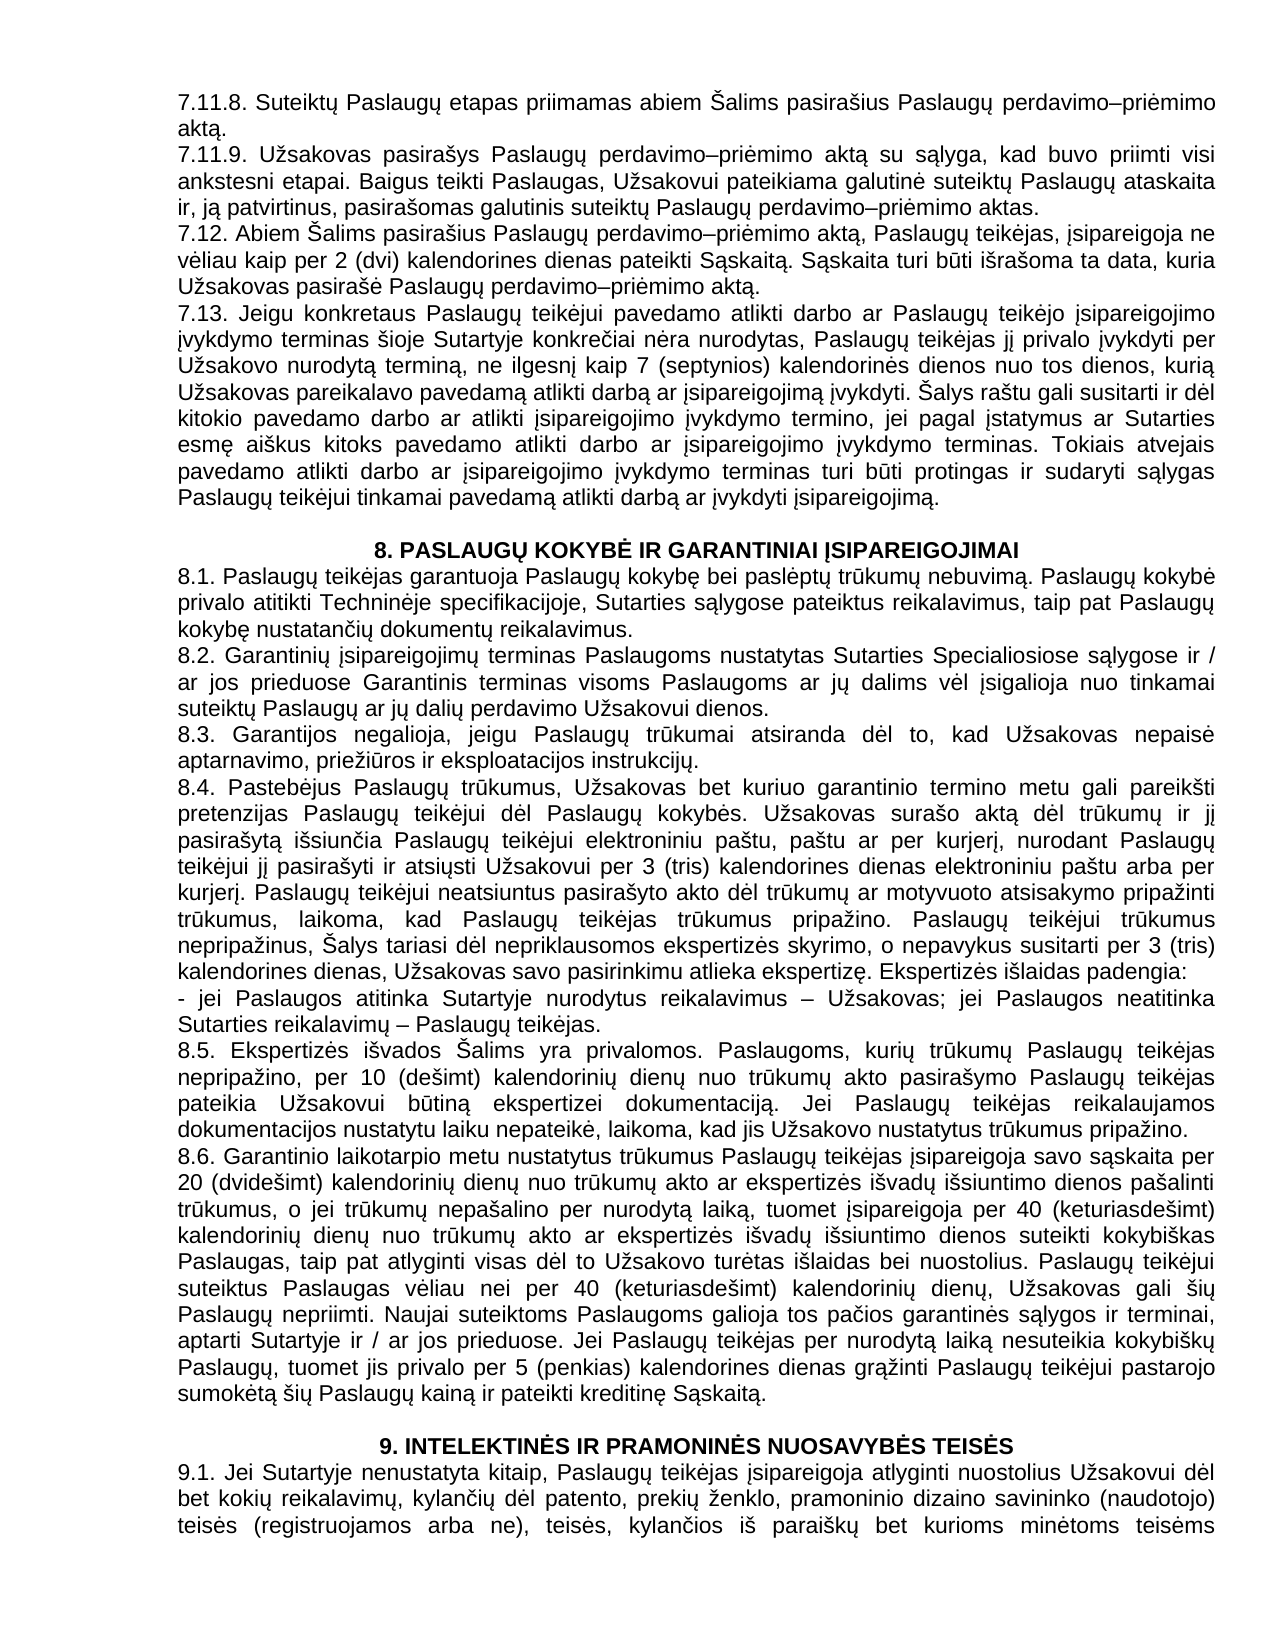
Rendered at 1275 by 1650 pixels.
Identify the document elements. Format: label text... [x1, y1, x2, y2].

text 8.5. Ekspertizės išvados Šalims yra privalomos. Paslaugoms, kurių trūkumų Paslaugų teikėjas nepripažino, per 10 (dešimt) kalendorinių dienų nuo trūkumų akto pasirašymo Paslaugų teikėjas pateikia Užsakovui būtiną ekspertizei dokumentaciją. Jei Paslaugų teikėjas reikalaujamos dokumentacijos nustatytu laiku nepateikė, laikoma, kad jis Užsakovo nustatytus trūkumus pripažino. [177, 1037, 1216, 1143]
text 8.1. Paslaugų teikėjas garantuoja Paslaugų kokybę bei paslėptų trūkumų nebuvimą. Paslaugų kokybė privalo atitikti Techninėje specifikacijoje, Sutarties sąlygose pateiktus reikalavimus, taip pat Paslaugų kokybę nustatančių dokumentų reikalavimus. [177, 563, 1216, 642]
text - jei Paslaugos atitinka Sutartyje nurodytus reikalavimus – Užsakovas; jei Paslaugos neatitinka Sutarties reikalavimų – Paslaugų teikėjas. [177, 985, 1216, 1037]
text 8. PASLAUGŲ KOKYBĖ IR GARANTINIAI ĮSIPAREIGOJIMAI [177, 537, 1216, 563]
text 7.11.9. Užsakovas pasirašys Paslaugų perdavimo–priėmimo aktą su sąlyga, kad buvo priimti visi ankstesni etapai. Baigus teikti Paslaugas, Užsakovui pateikiama galutinė suteiktų Paslaugų ataskaita ir, ją patvirtinus, pasirašomas galutinis suteiktų Paslaugų perdavimo–priėmimo aktas. [177, 141, 1216, 220]
text 8.6. Garantinio laikotarpio metu nustatytus trūkumus Paslaugų teikėjas įsipareigoja savo sąskaita per 20 (dvidešimt) kalendorinių dienų nuo trūkumų akto ar ekspertizės išvadų išsiuntimo dienos pašalinti trūkumus, o jei trūkumų nepašalino per nurodytą laiką, tuomet įsipareigoja per 40 (keturiasdešimt) kalendorinių dienų nuo trūkumų akto ar ekspertizės išvadų išsiuntimo dienos suteikti kokybiškas Paslaugas, taip pat atlyginti visas dėl to Užsakovo turėtas išlaidas bei nuostolius. Paslaugų teikėjui suteiktus Paslaugas vėliau nei per 40 (keturiasdešimt) kalendorinių dienų, Užsakovas gali šių Paslaugų nepriimti. Naujai suteiktoms Paslaugoms galioja tos pačios garantinės sąlygos ir terminai, aptarti Sutartyje ir / ar jos prieduose. Jei Paslaugų teikėjas per nurodytą laiką nesuteikia kokybiškų Paslaugų, tuomet jis privalo per 5 (penkias) kalendorines dienas grąžinti Paslaugų teikėjui pastarojo sumokėtą šių Paslaugų kainą ir pateikti kreditinę Sąskaitą. [177, 1143, 1216, 1406]
text 7.12. Abiem Šalims pasirašius Paslaugų perdavimo–priėmimo aktą, Paslaugų teikėjas, įsipareigoja ne vėliau kaip per 2 (dvi) kalendorines dienas pateikti Sąskaitą. Sąskaita turi būti išrašoma ta data, kuria Užsakovas pasirašė Paslaugų perdavimo–priėmimo aktą. [177, 220, 1216, 299]
text 8.3. Garantijos negalioja, jeigu Paslaugų trūkumai atsiranda dėl to, kad Užsakovas nepaisė aptarnavimo, priežiūros ir eksploatacijos instrukcijų. [177, 721, 1216, 774]
text 7.13. Jeigu konkretaus Paslaugų teikėjui pavedamo atlikti darbo ar Paslaugų teikėjo įsipareigojimo įvykdymo terminas šioje Sutartyje konkrečiai nėra nurodytas, Paslaugų teikėjas jį privalo įvykdyti per Užsakovo nurodytą terminą, ne ilgesnį kaip 7 (septynios) kalendorinės dienos nuo tos dienos, kurią Užsakovas pareikalavo pavedamą atlikti darbą ar įsipareigojimą įvykdyti. Šalys raštu gali susitarti ir dėl kitokio pavedamo darbo ar atlikti įsipareigojimo įvykdymo termino, jei pagal įstatymus ar Sutarties esmę aiškus kitoks pavedamo atlikti darbo ar įsipareigojimo įvykdymo terminas. Tokiais atvejais pavedamo atlikti darbo ar įsipareigojimo įvykdymo terminas turi būti protingas ir sudaryti sąlygas Paslaugų teikėjui tinkamai pavedamą atlikti darbą ar įvykdyti įsipareigojimą. [177, 299, 1216, 510]
text 9. INTELEKTINĖS IR PRAMONINĖS NUOSAVYBĖS TEISĖS [177, 1433, 1216, 1459]
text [177, 1459, 1216, 1538]
text 8.4. Pastebėjus Paslaugų trūkumus, Užsakovas bet kuriuo garantinio termino metu gali pareikšti pretenzijas Paslaugų teikėjui dėl Paslaugų kokybės. Užsakovas surašo aktą dėl trūkumų ir jį pasirašytą išsiunčia Paslaugų teikėjui elektroniniu paštu, paštu ar per kurjerį, nurodant Paslaugų teikėjui jį pasirašyti ir atsiųsti Užsakovui per 3 (tris) kalendorines dienas elektroniniu paštu arba per kurjerį. Paslaugų teikėjui neatsiuntus pasirašyto akto dėl trūkumų ar motyvuoto atsisakymo pripažinti trūkumus, laikoma, kad Paslaugų teikėjas trūkumus pripažino. Paslaugų teikėjui trūkumus nepripažinus, Šalys tariasi dėl nepriklausomos ekspertizės skyrimo, o nepavykus susitarti per 3 (tris) kalendorines dienas, Užsakovas savo pasirinkimu atlieka ekspertizę. Ekspertizės išlaidas padengia: [177, 774, 1216, 985]
text 8.2. Garantinių įsipareigojimų terminas Paslaugoms nustatytas Sutarties Specialiosiose sąlygose ir / ar jos prieduose Garantinis terminas visoms Paslaugoms ar jų dalims vėl įsigalioja nuo tinkamai suteiktų Paslaugų ar jų dalių perdavimo Užsakovui dienos. [177, 642, 1216, 721]
text 7.11.8. Suteiktų Paslaugų etapas priimamas abiem Šalims pasirašius Paslaugų perdavimo–priėmimo aktą. [177, 89, 1216, 141]
